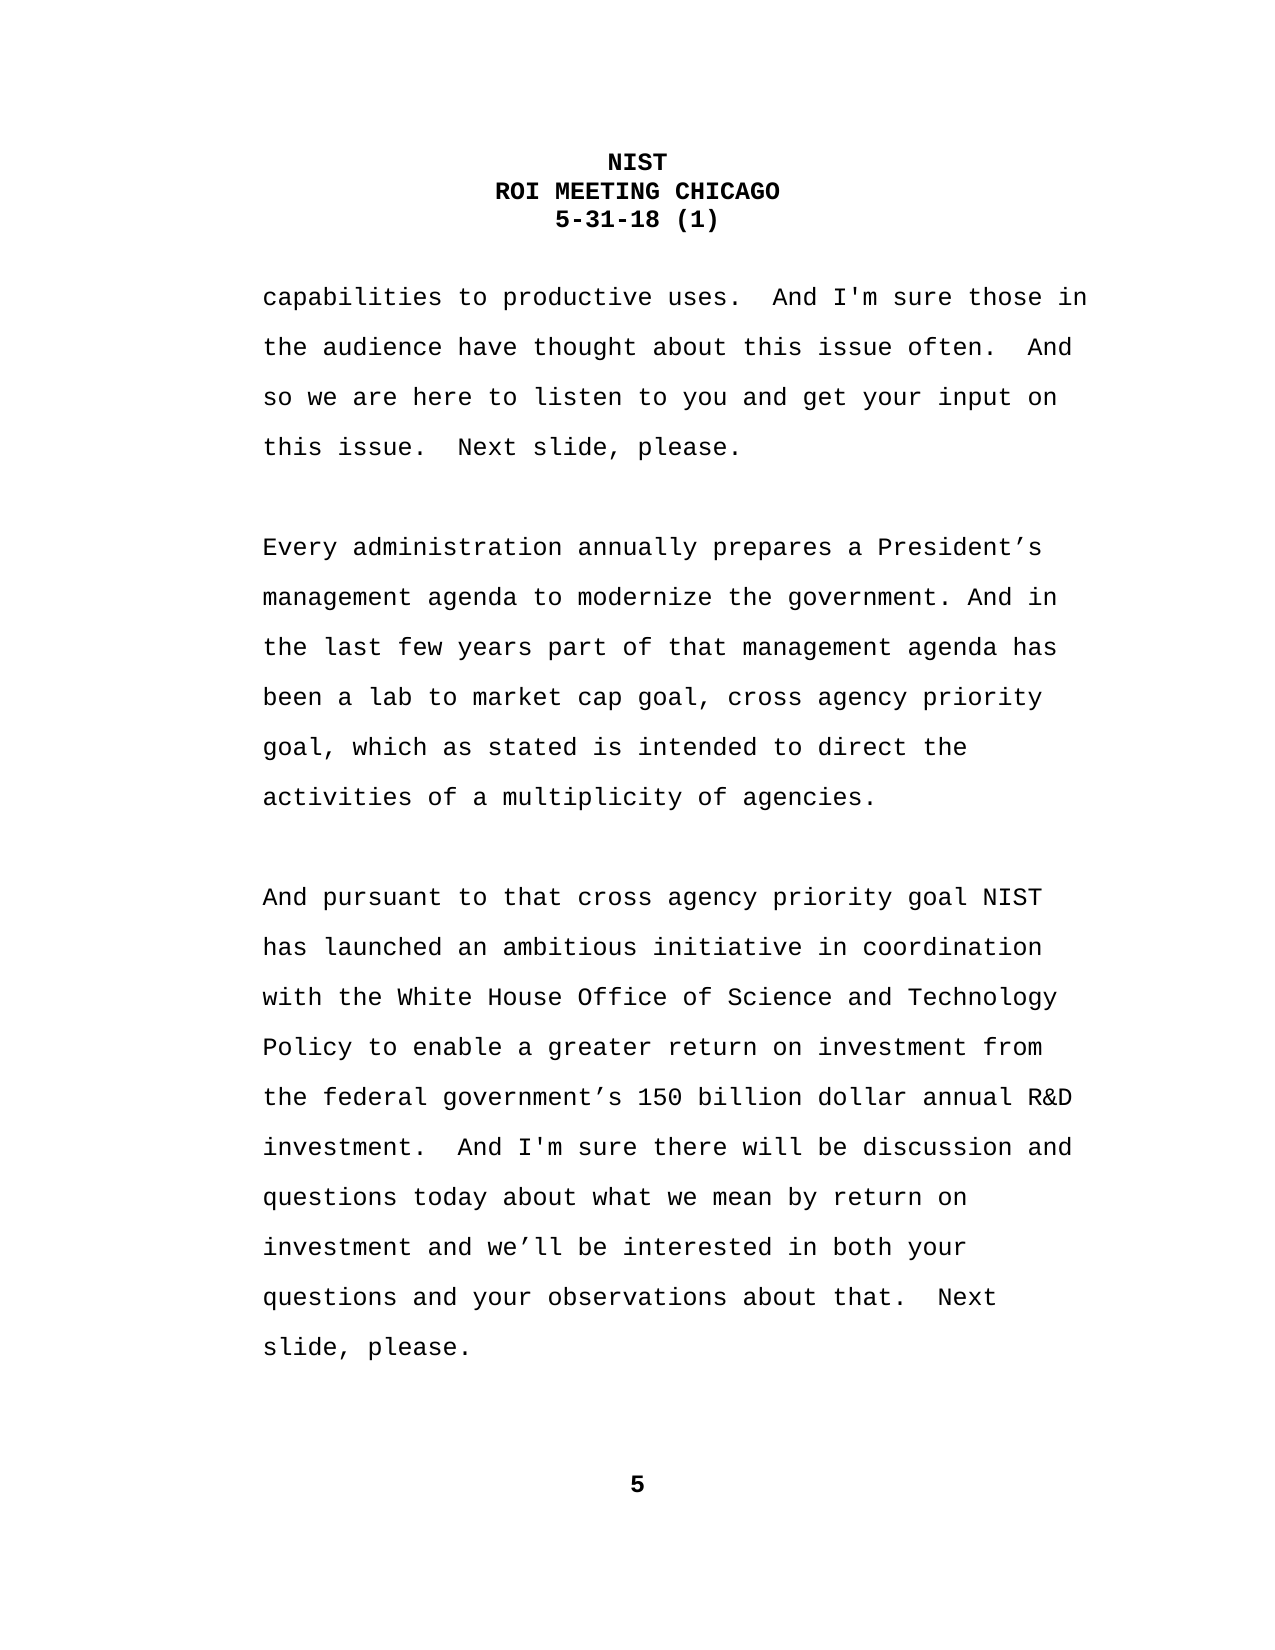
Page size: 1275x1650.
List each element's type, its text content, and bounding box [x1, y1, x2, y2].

text And pursuant to that cross agency priority goal NIST has launched an ambitious initiative in coordination with the White House Office of Science and Technology Policy to enable a greater return on investment from the federal government’s 150 billion dollar annual R&D investment. And I'm sure there will be discussion and questions today about what we mean by return on investment and we’ll be interested in both your questions and your observations about that. Next slide, please. [262, 863, 1087, 1363]
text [187, 263, 1087, 463]
text Every administration annually prepares a President’s management agenda to modernize the government. And in the last few years part of that management agenda has been a lab to market cap goal, cross agency priority goal, which as stated is intended to direct the activities of a multiplicity of agencies. [187, 513, 1087, 813]
